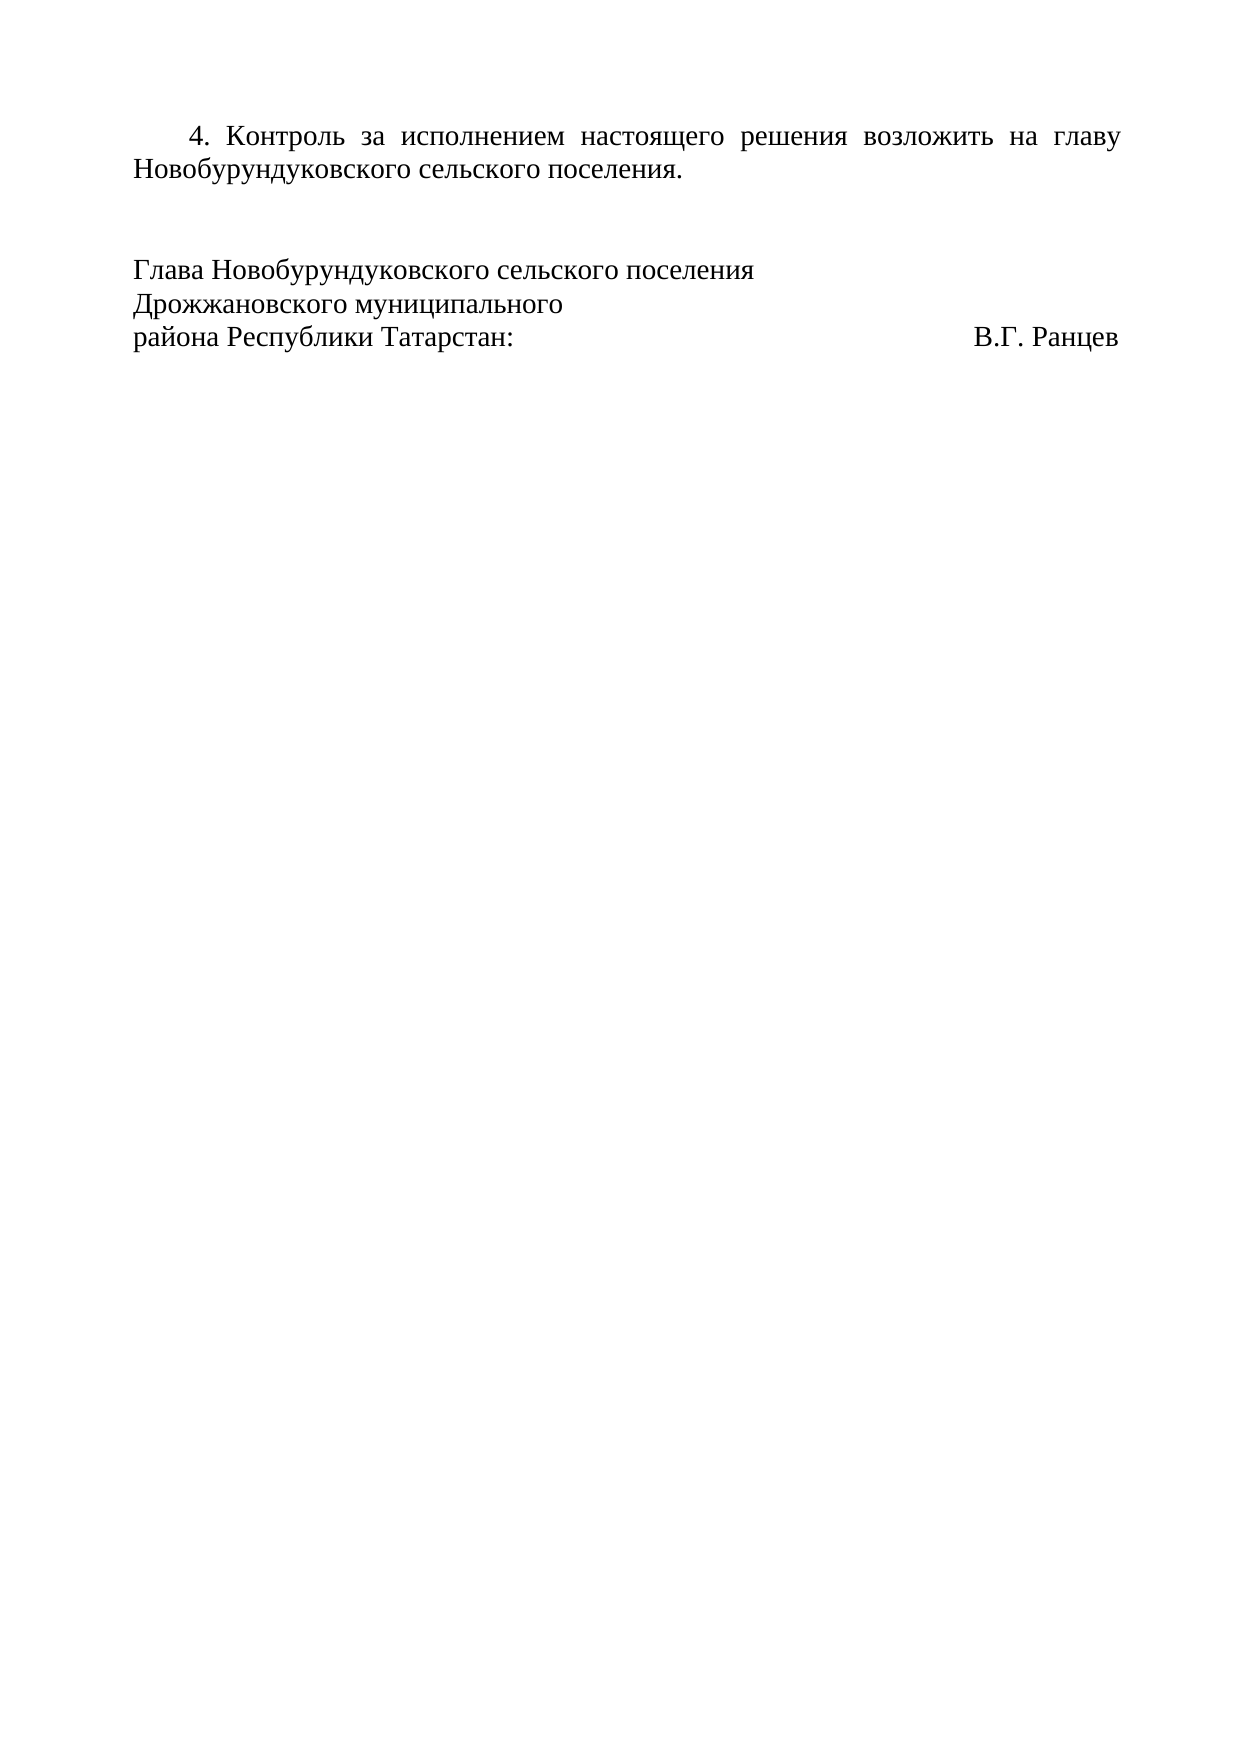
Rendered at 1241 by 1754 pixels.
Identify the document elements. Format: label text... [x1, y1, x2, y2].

text района Республики Татарстан: В.Г. Ранцев [133, 319, 1122, 353]
text 4. Контроль за исполнением настоящего решения возложить на главу Новобурундуковского сельского поселения. [133, 118, 1122, 185]
text Дрожжановского муниципального [133, 286, 1122, 319]
text Глава Новобурундуковского сельского поселения [133, 252, 1122, 286]
